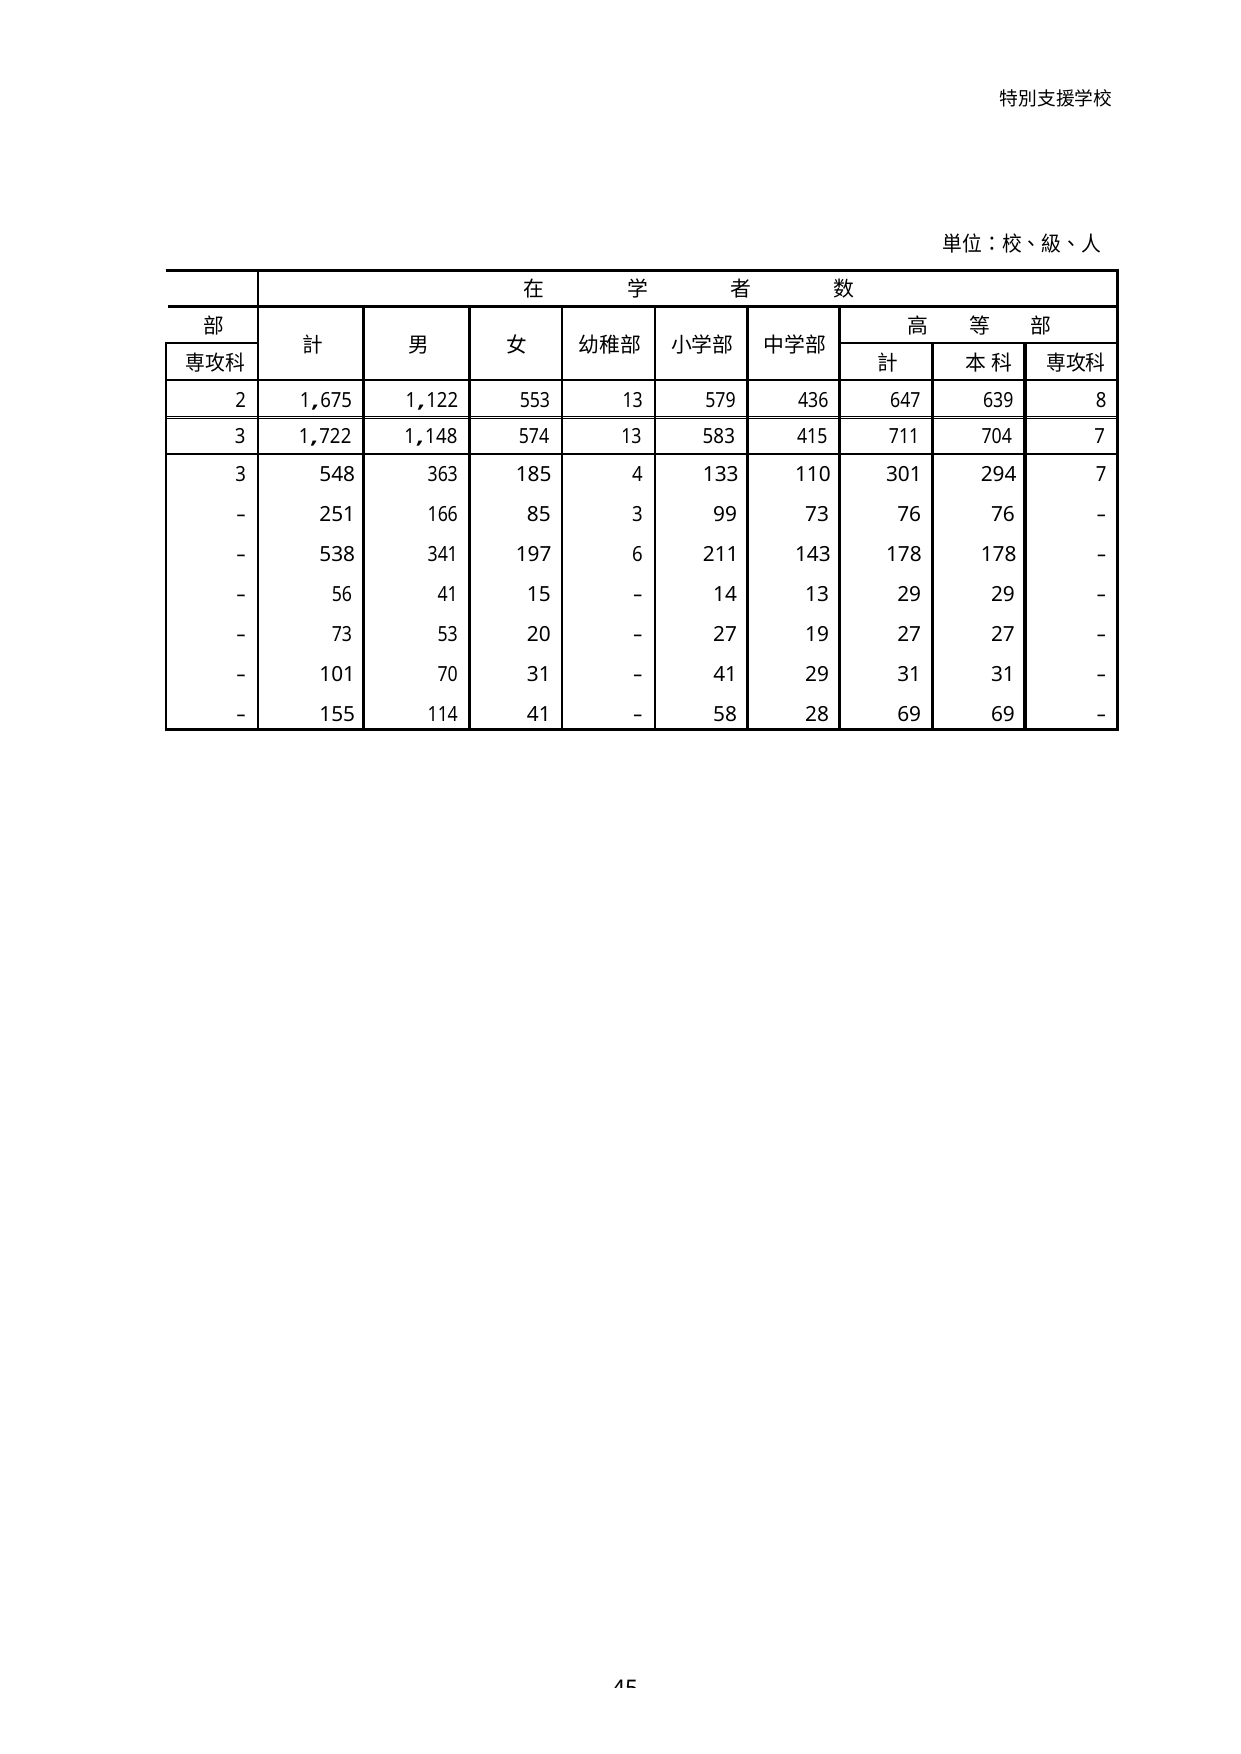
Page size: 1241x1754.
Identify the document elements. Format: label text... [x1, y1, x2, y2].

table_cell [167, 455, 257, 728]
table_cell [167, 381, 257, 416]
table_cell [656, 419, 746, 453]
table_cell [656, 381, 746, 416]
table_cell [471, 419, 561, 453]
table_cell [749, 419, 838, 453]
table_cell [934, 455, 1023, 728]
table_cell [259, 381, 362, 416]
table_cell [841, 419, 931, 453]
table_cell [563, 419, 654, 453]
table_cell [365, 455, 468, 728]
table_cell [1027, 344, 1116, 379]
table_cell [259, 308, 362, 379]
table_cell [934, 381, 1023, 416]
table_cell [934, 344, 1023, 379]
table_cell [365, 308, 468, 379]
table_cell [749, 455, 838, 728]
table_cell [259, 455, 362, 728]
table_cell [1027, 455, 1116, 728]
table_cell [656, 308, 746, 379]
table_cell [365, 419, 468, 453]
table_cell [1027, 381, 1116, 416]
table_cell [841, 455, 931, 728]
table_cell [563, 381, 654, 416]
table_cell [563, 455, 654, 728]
text 特別支援学校 [62, 86, 1112, 111]
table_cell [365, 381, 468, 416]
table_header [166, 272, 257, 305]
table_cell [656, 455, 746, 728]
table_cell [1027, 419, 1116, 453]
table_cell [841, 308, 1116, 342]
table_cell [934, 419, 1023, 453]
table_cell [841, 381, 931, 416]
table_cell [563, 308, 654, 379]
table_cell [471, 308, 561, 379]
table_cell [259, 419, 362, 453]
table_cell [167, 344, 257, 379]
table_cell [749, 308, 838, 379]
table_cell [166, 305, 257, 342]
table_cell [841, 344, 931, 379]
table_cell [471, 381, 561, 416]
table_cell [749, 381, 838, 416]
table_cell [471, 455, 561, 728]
text 単位：校、級、人 [62, 229, 1101, 258]
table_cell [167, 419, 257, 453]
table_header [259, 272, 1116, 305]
